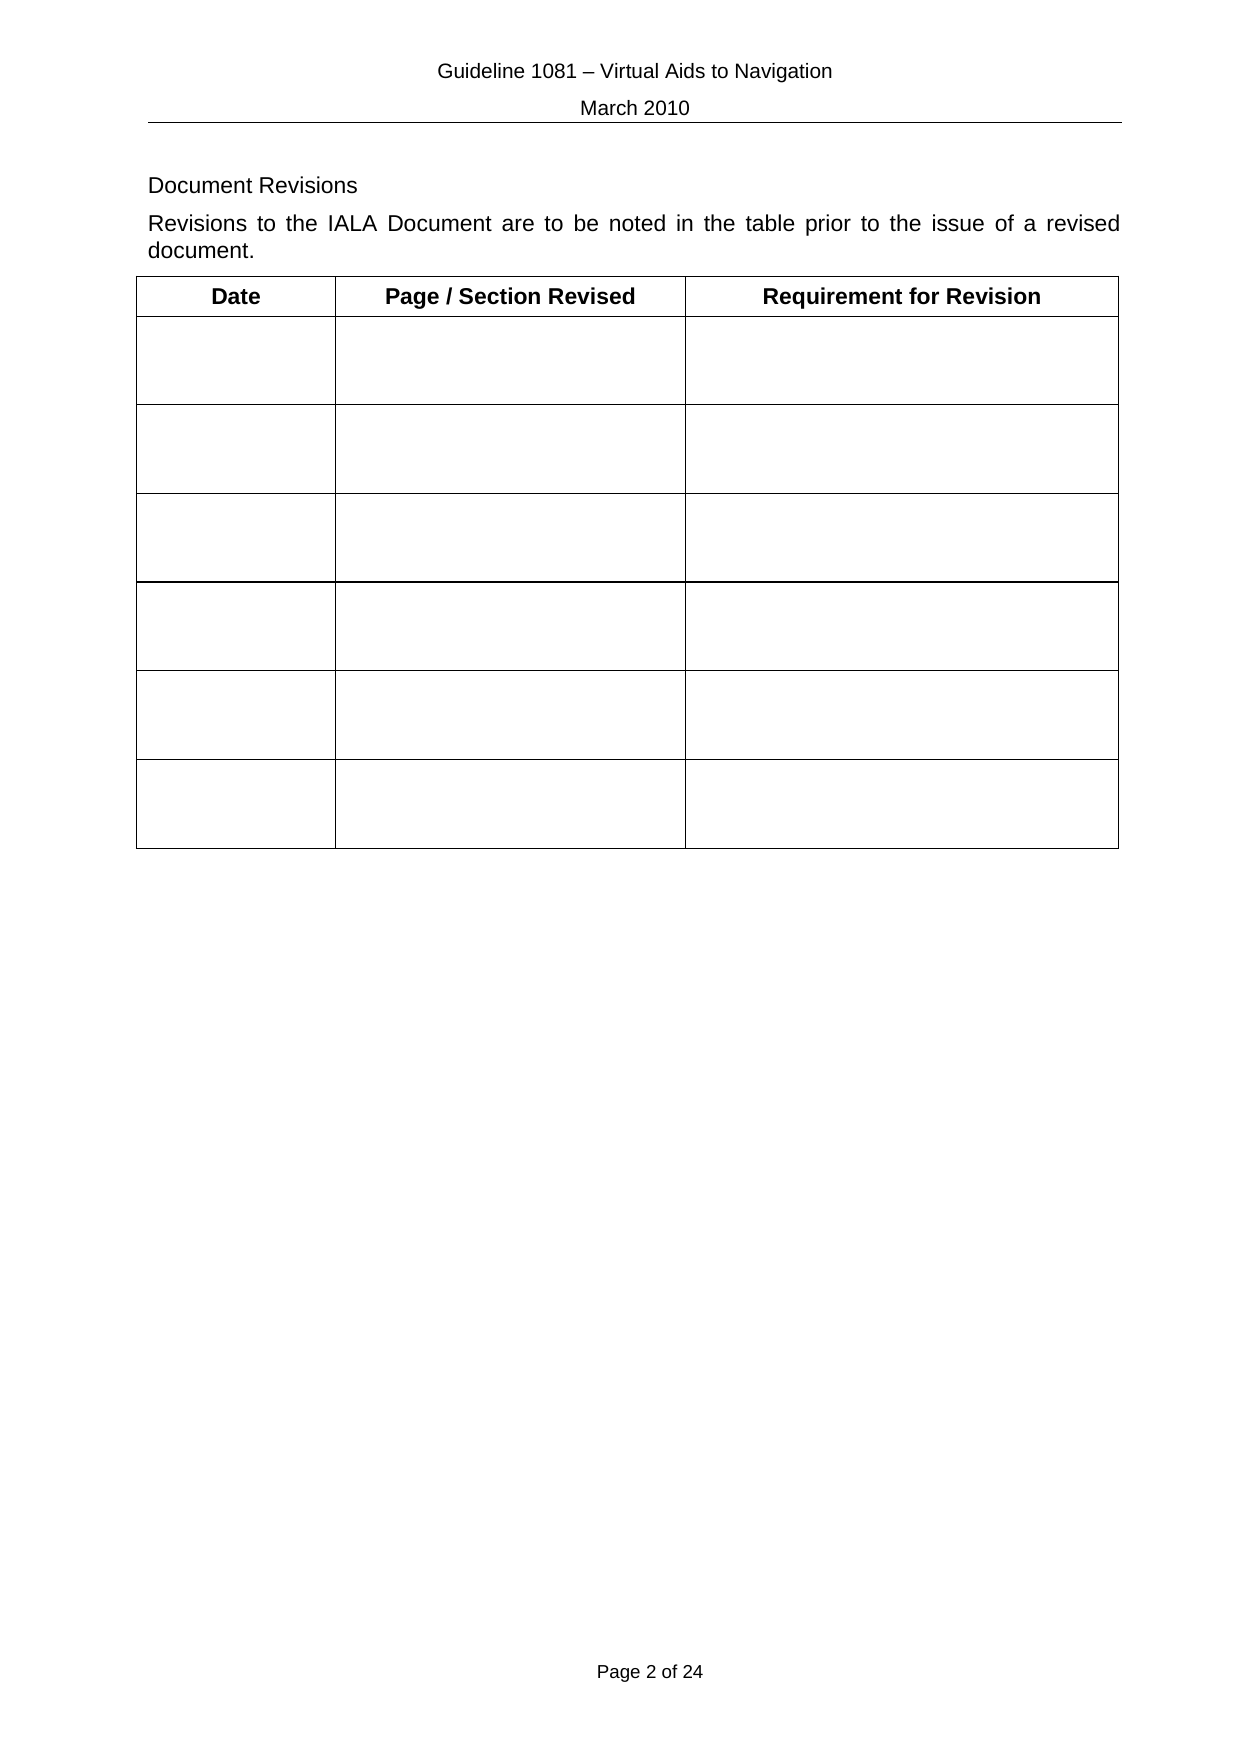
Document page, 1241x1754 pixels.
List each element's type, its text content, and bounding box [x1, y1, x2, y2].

table_cell [137, 760, 335, 847]
table_cell [336, 494, 685, 581]
table_cell [336, 760, 685, 847]
table_header Page / Section Revised [336, 277, 685, 316]
table_cell [336, 671, 685, 759]
title Document Revisions [148, 172, 1122, 198]
table_cell [336, 317, 685, 404]
table_cell [137, 671, 335, 759]
table_cell [686, 671, 1118, 759]
table_cell [137, 405, 335, 493]
table_cell [336, 583, 685, 670]
text Revisions to the IALA Document are to be noted in the table prior to the issue of a revised document. [148, 210, 1122, 263]
table_cell [686, 405, 1118, 493]
table_cell [686, 317, 1118, 404]
table_cell [137, 583, 335, 670]
table_cell [137, 494, 335, 581]
table_header Requirement for Revision [686, 277, 1118, 316]
table_cell [137, 317, 335, 404]
table_cell [686, 494, 1118, 581]
table_header Date [137, 277, 335, 316]
table_cell [336, 405, 685, 493]
table_cell [686, 583, 1118, 670]
table_cell [686, 760, 1118, 847]
